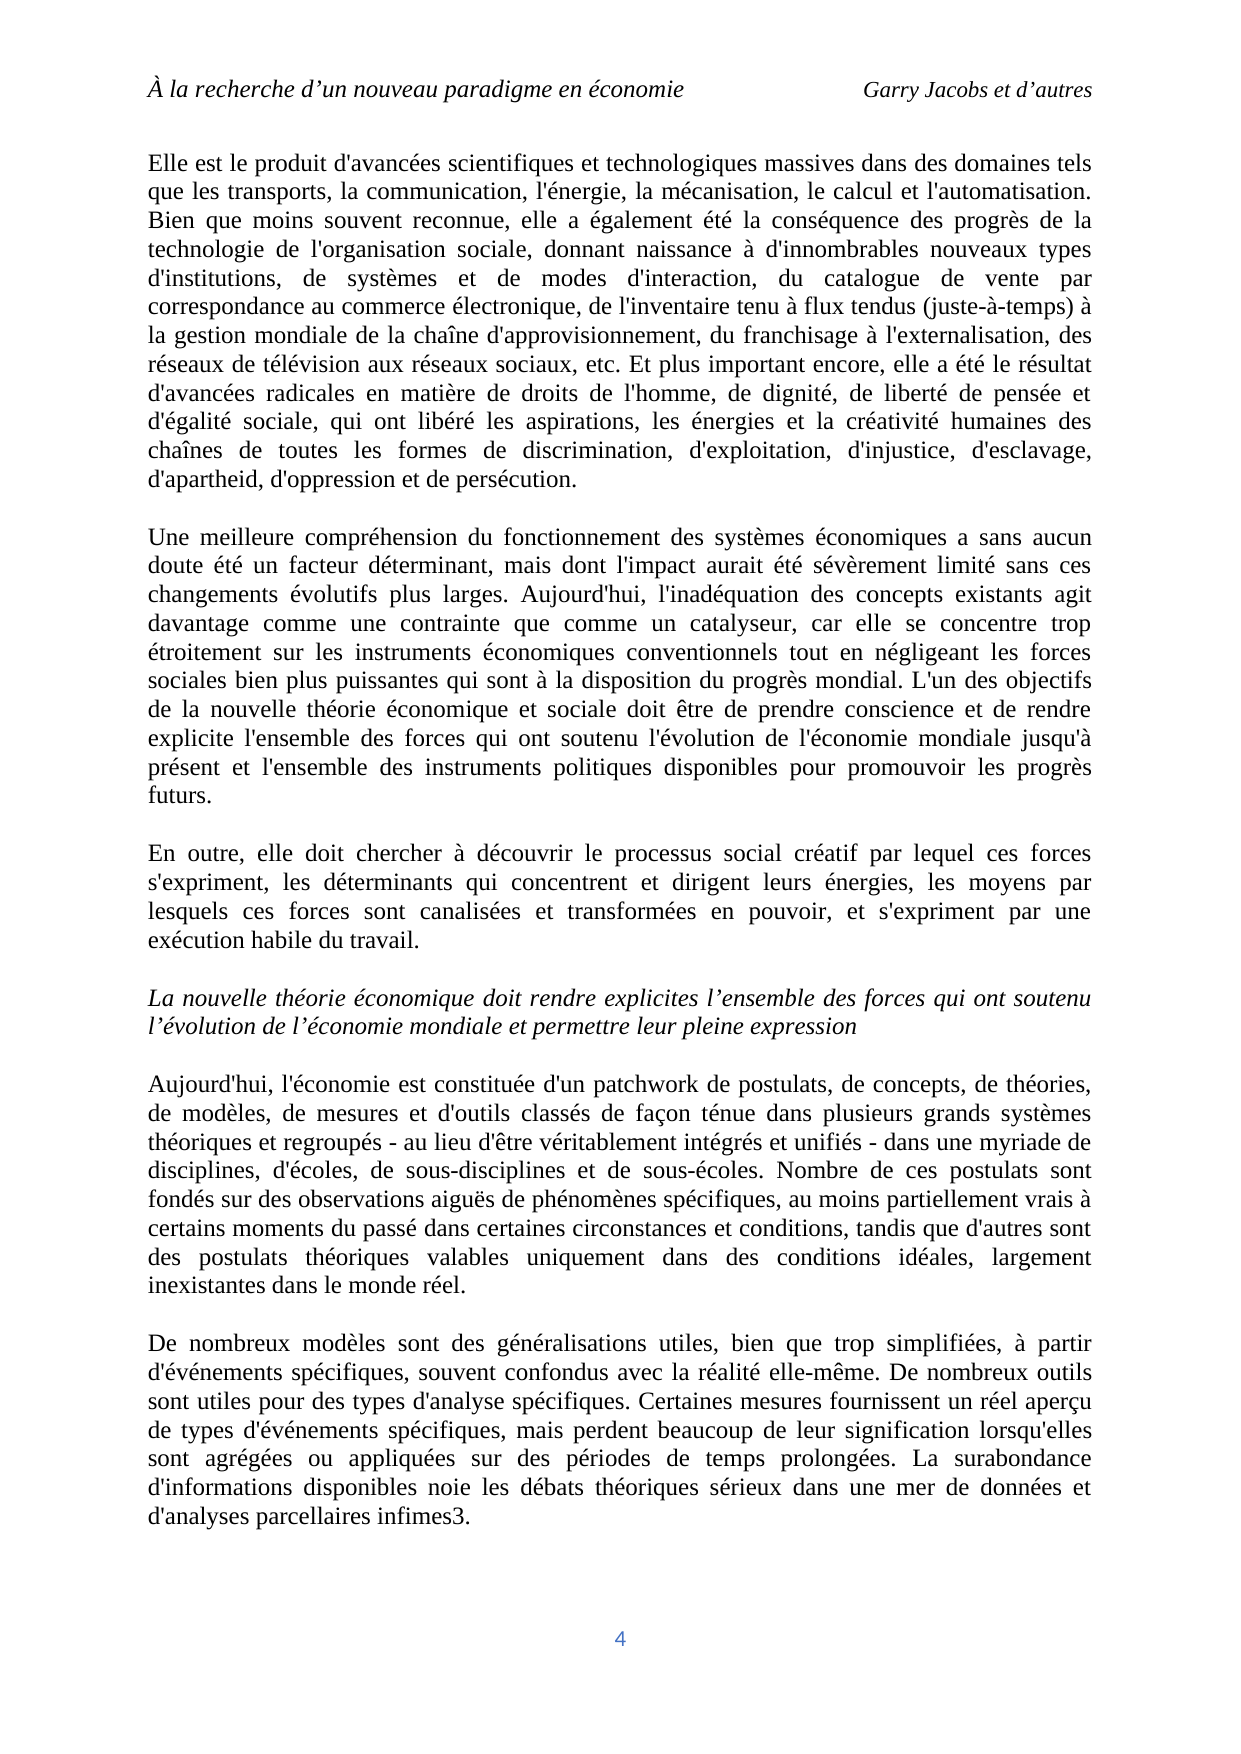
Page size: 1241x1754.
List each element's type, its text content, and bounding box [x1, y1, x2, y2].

text La nouvelle théorie économique doit rendre explicites l’ensemble des forces qui ont soutenu l’évolution de l’économie mondiale et permettre leur pleine expression [148, 983, 1093, 1040]
text De nombreux modèles sont des généralisations utiles, bien que trop simplifiées, à partir d'événements spécifiques, souvent confondus avec la réalité elle-même. De nombreux outils sont utiles pour des types d'analyse spécifiques. Certaines mesures fournissent un réel aperçu de types d'événements spécifiques, mais perdent beaucoup de leur signification lorsqu'elles sont agrégées ou appliquées sur des périodes de temps prolongées. La surabondance d'informations disponibles noie les débats théoriques sérieux dans une mer de données et d'analyses parcellaires infimes3. [148, 1328, 1093, 1530]
text En outre, elle doit chercher à découvrir le processus social créatif par lequel ces forces s'expriment, les déterminants qui concentrent et dirigent leurs énergies, les moyens par lesquels ces forces sont canalisées et transformées en pouvoir, et s'expriment par une exécution habile du travail. [148, 838, 1093, 953]
text Elle est le produit d'avancées scientifiques et technologiques massives dans des domaines tels que les transports, la communication, l'énergie, la mécanisation, le calcul et l'automatisation. Bien que moins souvent reconnue, elle a également été la conséquence des progrès de la technologie de l'organisation sociale, donnant naissance à d'innombrables nouveaux types d'institutions, de systèmes et de modes d'interaction, du catalogue de vente par correspondance au commerce électronique, de l'inventaire tenu à flux tendus (juste-à-temps) à la gestion mondiale de la chaîne d'approvisionnement, du franchisage à l'externalisation, des réseaux de télévision aux réseaux sociaux, etc. Et plus important encore, elle a été le résultat d'avancées radicales en matière de droits de l'homme, de dignité, de liberté de pensée et d'égalité sociale, qui ont libéré les aspirations, les énergies et la créativité humaines des chaînes de toutes les formes de discrimination, d'exploitation, d'injustice, d'esclavage, d'apartheid, d'oppression et de persécution. [148, 148, 1093, 493]
text Une meilleure compréhension du fonctionnement des systèmes économiques a sans aucun doute été un facteur déterminant, mais dont l'impact aurait été sévèrement limité sans ces changements évolutifs plus larges. Aujourd'hui, l'inadéquation des concepts existants agit davantage comme une contrainte que comme un catalyseur, car elle se concentre trop étroitement sur les instruments économiques conventionnels tout en négligeant les forces sociales bien plus puissantes qui sont à la disposition du progrès mondial. L'un des objectifs de la nouvelle théorie économique et sociale doit être de prendre conscience et de rendre explicite l'ensemble des forces qui ont soutenu l'évolution de l'économie mondiale jusqu'à présent et l'ensemble des instruments politiques disponibles pour promouvoir les progrès futurs. [148, 522, 1093, 809]
text Aujourd'hui, l'économie est constituée d'un patchwork de postulats, de concepts, de théories, de modèles, de mesures et d'outils classés de façon ténue dans plusieurs grands systèmes théoriques et regroupés - au lieu d'être véritablement intégrés et unifiés - dans une myriade de disciplines, d'écoles, de sous-disciplines et de sous-écoles. Nombre de ces postulats sont fondés sur des observations aiguës de phénomènes spécifiques, au moins partiellement vrais à certains moments du passé dans certaines circonstances et conditions, tandis que d'autres sont des postulats théoriques valables uniquement dans des conditions idéales, largement inexistantes dans le monde réel. [148, 1069, 1093, 1299]
